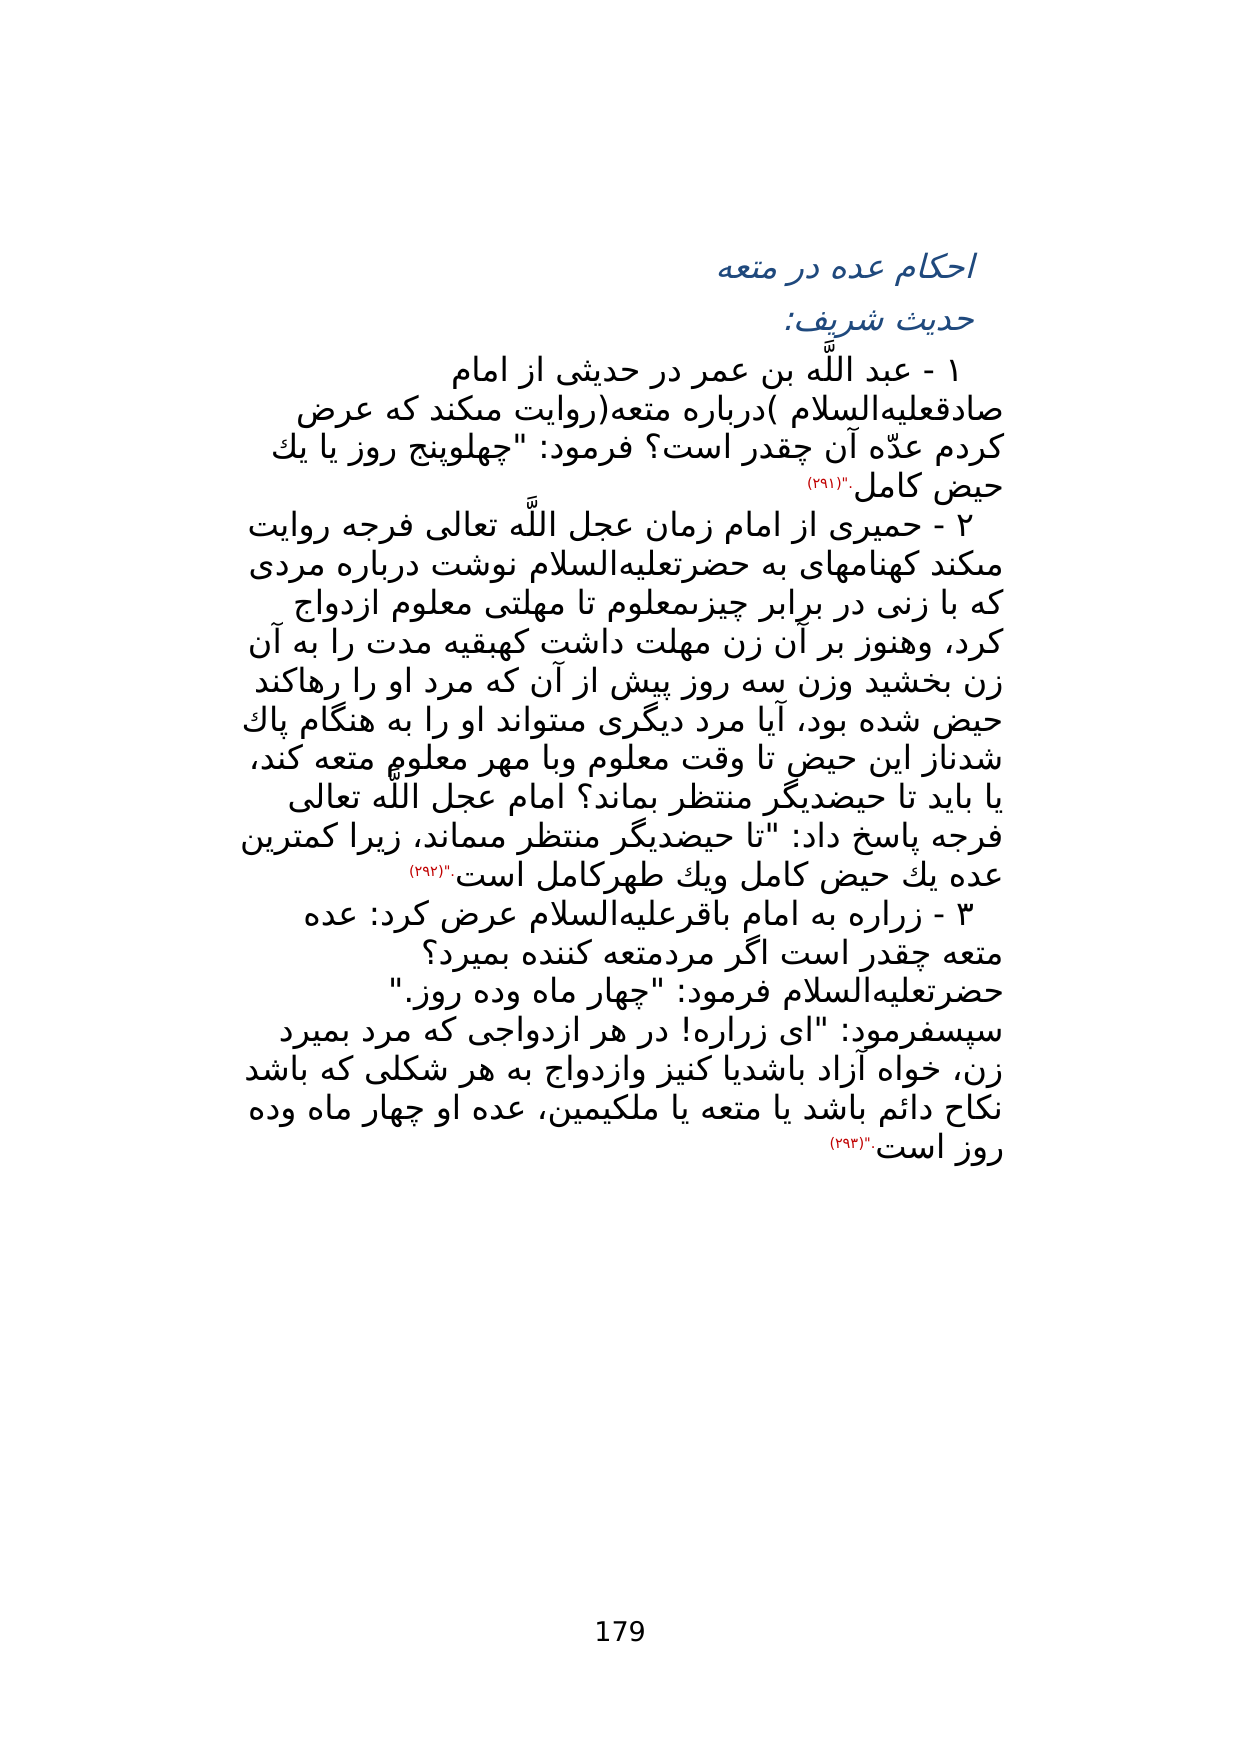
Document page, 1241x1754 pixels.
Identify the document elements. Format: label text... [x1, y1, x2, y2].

text ٣ - زراره به امام باقرعليه‌السلام عرض كرد: عده متعه چقدر است اگر مردمتعه كننده بميرد؟ حضرت‏عليه‌السلام فرمود: "چهار ماه وده روز." سپس‏فرمود: "اى زراره! در هر ازدواجى كه مرد بميرد زن، خواه آزاد باشديا كنيز وازدواج به هر شكلى كه باشد نكاح دائم باشد يا متعه يا ملك‏يمين، عده او چهار ماه وده روز است."(٢٩٣) [236, 894, 1004, 1166]
subtitle حديث شريف: [236, 299, 1004, 338]
text ١ - عبد اللَّه بن عمر در حديثى از امام صادق‏عليه‌السلام )درباره متعه(روايت مى‏كند كه عرض كردم عدّه آن چقدر است؟ فرمود: "چهل‏وپنج روز يا يك حيض كامل."(٢٩١) [236, 350, 1004, 506]
subtitle احكام عده در متعه‏ [236, 248, 1004, 286]
text ٢ - حميرى از امام زمان عجل اللَّه تعالى فرجه روايت مى‏كند كه‏نامه‏اى به حضرت‏عليه‌السلام نوشت درباره مردى كه با زنى در برابر چيزى‏معلوم تا مهلتى معلوم ازدواج كرد، وهنوز بر آن زن مهلت داشت كه‏بقيه مدت را به آن زن بخشيد وزن سه روز پيش از آن كه مرد او را رهاكند حيض شده بود، آيا مرد ديگرى مى‏تواند او را به هنگام پاك شدن‏از اين حيض تا وقت معلوم وبا مهر معلوم متعه كند، يا بايد تا حيض‏ديگر منتظر بماند؟ امام عجل اللَّه تعالى فرجه پاسخ داد: "تا حيض‏ديگر منتظر مى‏ماند، زيرا كمترين عده يك حيض كامل ويك طهركامل است."(٢٩٢) [236, 506, 1004, 894]
